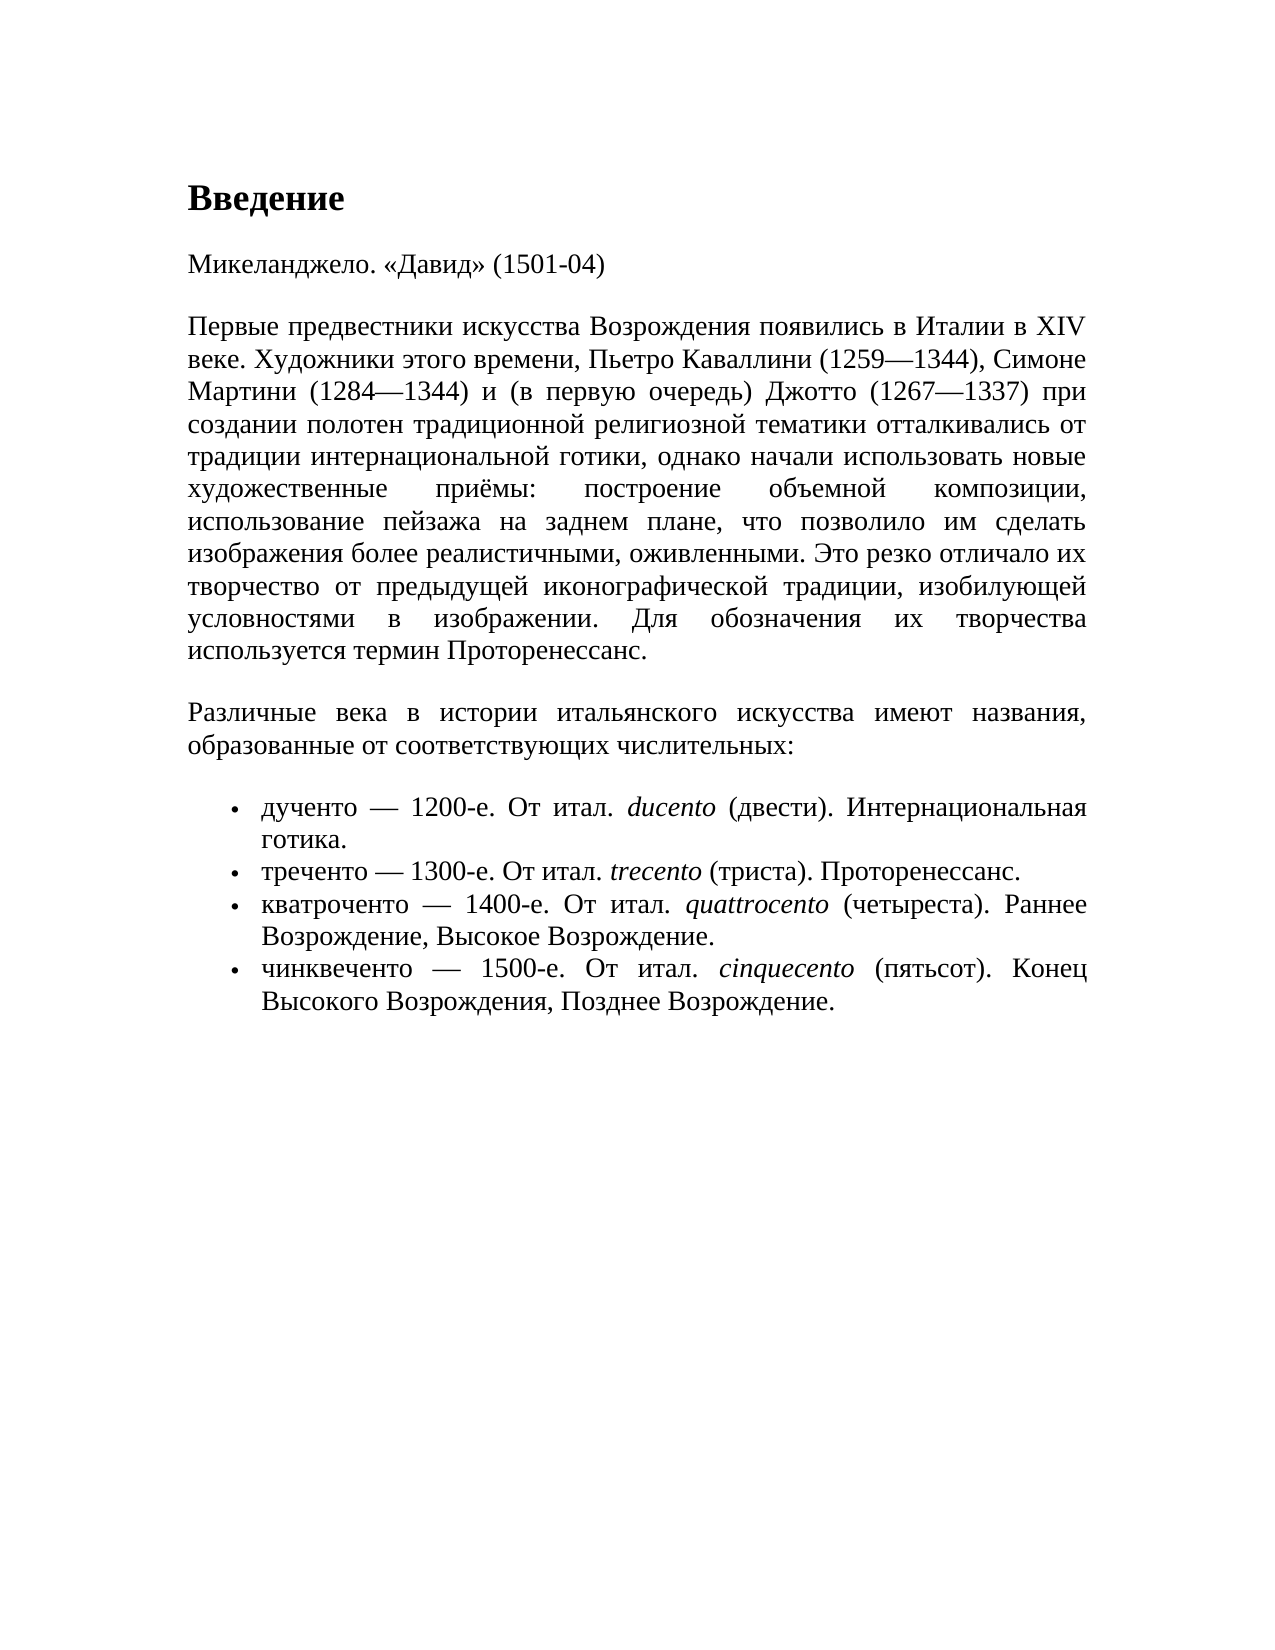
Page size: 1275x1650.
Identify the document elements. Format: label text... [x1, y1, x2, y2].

text Различные века в истории итальянского искусства имеют названия, образованные от соответствующих числительных: [187, 695, 1087, 760]
list чинквеченто — 1500-е. От итал. cinquecento (пятьсот). Конец Высокого Возрождения, Позднее Возрождение. [232, 952, 1087, 1016]
text Микеланджело. «Давид» (1501-04) [187, 248, 1087, 280]
list треченто — 1300-е. От итал. trecento (триста). Проторенессанс. [232, 854, 1087, 887]
list Введение [187, 175, 1087, 218]
text Первые предвестники искусства Возрождения появились в Италии в XIV веке. Художники этого времени, Пьетро Каваллини (1259—1344), Симоне Мартини (1284—1344) и (в первую очередь) Джотто (1267—1337) при создании полотен традиционной религиозной тематики отталкивались от традиции интернациональной готики, однако начали использовать новые художественные приёмы: построение объемной композиции, использование пейзажа на заднем плане, что позволило им сделать изображения более реалистичными, оживленными. Это резко отличало их творчество от предыдущей иконографической традиции, изобилующей условностями в изображении. Для обозначения их творчества используется термин Проторенессанс. [187, 309, 1087, 666]
list кватроченто — 1400-е. От итал. quattrocento (четыреста). Раннее Возрождение, Высокое Возрождение. [232, 887, 1087, 952]
list дученто — 1200-е. От итал. ducento (двести). Интернациональная готика. [232, 789, 1087, 854]
